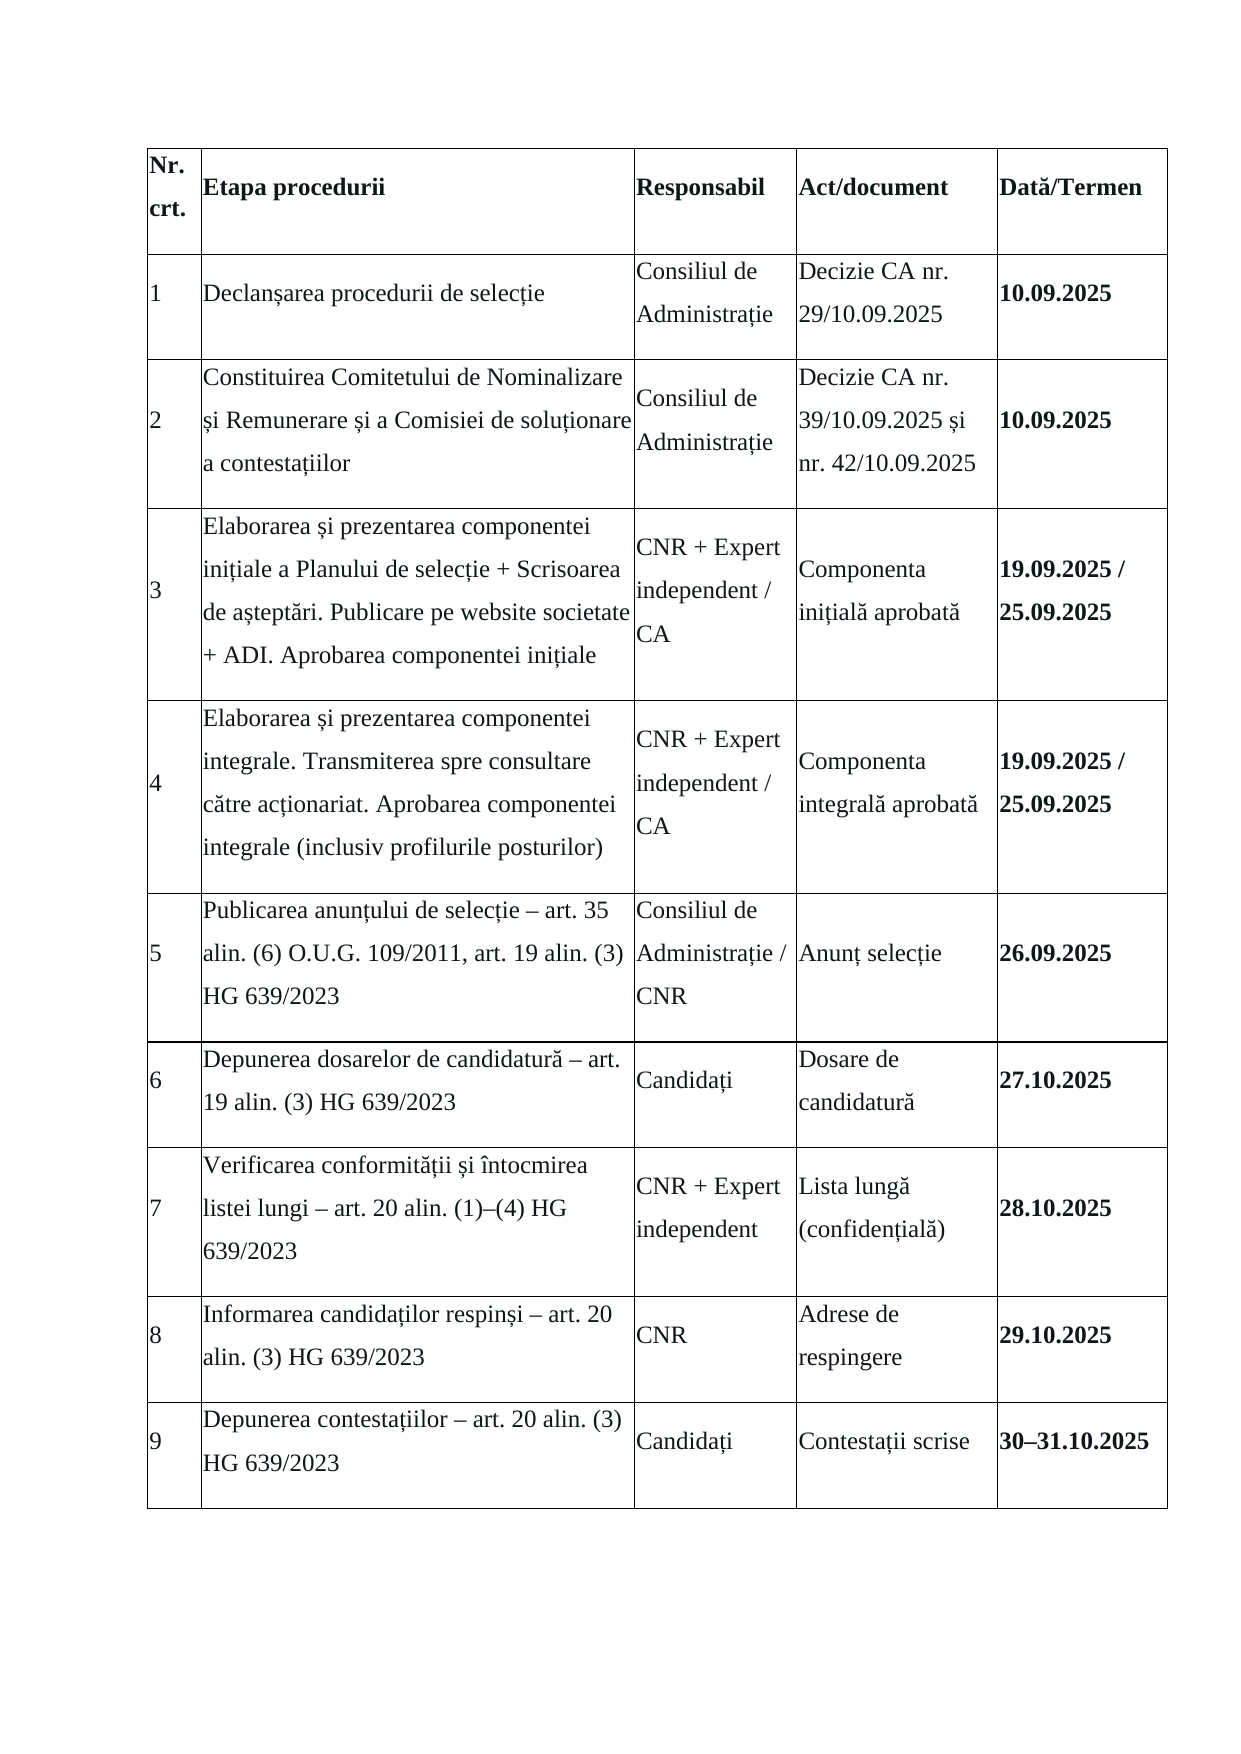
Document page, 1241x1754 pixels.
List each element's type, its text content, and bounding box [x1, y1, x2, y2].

table_header Responsabil [635, 149, 796, 253]
table_cell Constituirea Comitetului de Nominalizare și Remunerare și a Comisiei de soluționare a contestațiilor [202, 360, 634, 508]
table_cell Lista lungă (confidențială) [797, 1148, 997, 1296]
table_cell CNR [635, 1297, 796, 1402]
table_cell Publicarea anunțului de selecție – art. 35 alin. (6) O.U.G. 109/2011, art. 19 alin. (3) HG 639/2023 [202, 894, 634, 1041]
table_cell Verificarea conformității și întocmirea listei lungi – art. 20 alin. (1)–(4) HG 639/2023 [202, 1148, 634, 1296]
table_header Etapa procedurii [202, 149, 634, 253]
table_cell 27.10.2025 [998, 1043, 1167, 1147]
table_cell Componenta inițială aprobată [797, 509, 997, 700]
table_cell Informarea candidaților respinși – art. 20 alin. (3) HG 639/2023 [202, 1297, 634, 1402]
table_cell 10.09.2025 [998, 255, 1167, 359]
table_header Nr. crt. [148, 149, 201, 253]
table_cell 9 [148, 1403, 201, 1508]
table_cell 28.10.2025 [998, 1148, 1167, 1296]
table_cell Consiliul de Administrație [635, 255, 796, 359]
table_cell Contestații scrise [797, 1403, 997, 1508]
table_cell 7 [148, 1148, 201, 1296]
table_cell 1 [148, 255, 201, 359]
table_cell CNR + Expert independent [635, 1148, 796, 1296]
table_cell 19.09.2025 / 25.09.2025 [998, 701, 1167, 892]
table_cell Elaborarea și prezentarea componentei integrale. Transmiterea spre consultare către acționariat. Aprobarea componentei integrale (inclusiv profilurile posturilor) [202, 701, 634, 892]
table_cell Elaborarea și prezentarea componentei inițiale a Planului de selecție + Scrisoarea de așteptări. Publicare pe website societate + ADI. Aprobarea componentei inițiale [202, 509, 634, 700]
table_cell Consiliul de Administrație / CNR [635, 894, 796, 1041]
table_cell 30–31.10.2025 [998, 1403, 1167, 1508]
table_cell 5 [148, 894, 201, 1041]
table_cell 4 [148, 701, 201, 892]
table_cell Decizie CA nr. 29/10.09.2025 [797, 255, 997, 359]
table_header Dată/Termen [998, 149, 1167, 253]
table_cell Depunerea contestațiilor – art. 20 alin. (3) HG 639/2023 [202, 1403, 634, 1508]
table_header Act/document [797, 149, 997, 253]
table_cell Depunerea dosarelor de candidatură – art. 19 alin. (3) HG 639/2023 [202, 1043, 634, 1147]
table_cell Dosare de candidatură [797, 1043, 997, 1147]
table_cell 29.10.2025 [998, 1297, 1167, 1402]
table_cell CNR + Expert independent / CA [635, 509, 796, 700]
table_cell CNR + Expert independent / CA [635, 701, 796, 892]
table_cell Candidați [635, 1043, 796, 1147]
table_cell Declanșarea procedurii de selecție [202, 255, 634, 359]
table_cell Decizie CA nr. 39/10.09.2025 și nr. 42/10.09.2025 [797, 360, 997, 508]
table_cell 8 [148, 1297, 201, 1402]
table_cell Consiliul de Administrație [635, 360, 796, 508]
table_cell 10.09.2025 [998, 360, 1167, 508]
table_cell Anunț selecție [797, 894, 997, 1041]
table_cell 19.09.2025 / 25.09.2025 [998, 509, 1167, 700]
table_cell Componenta integrală aprobată [797, 701, 997, 892]
table_cell 3 [148, 509, 201, 700]
table_cell 6 [148, 1043, 201, 1147]
table_cell 2 [148, 360, 201, 508]
table_cell Candidați [635, 1403, 796, 1508]
table_cell 26.09.2025 [998, 894, 1167, 1041]
table_cell Adrese de respingere [797, 1297, 997, 1402]
